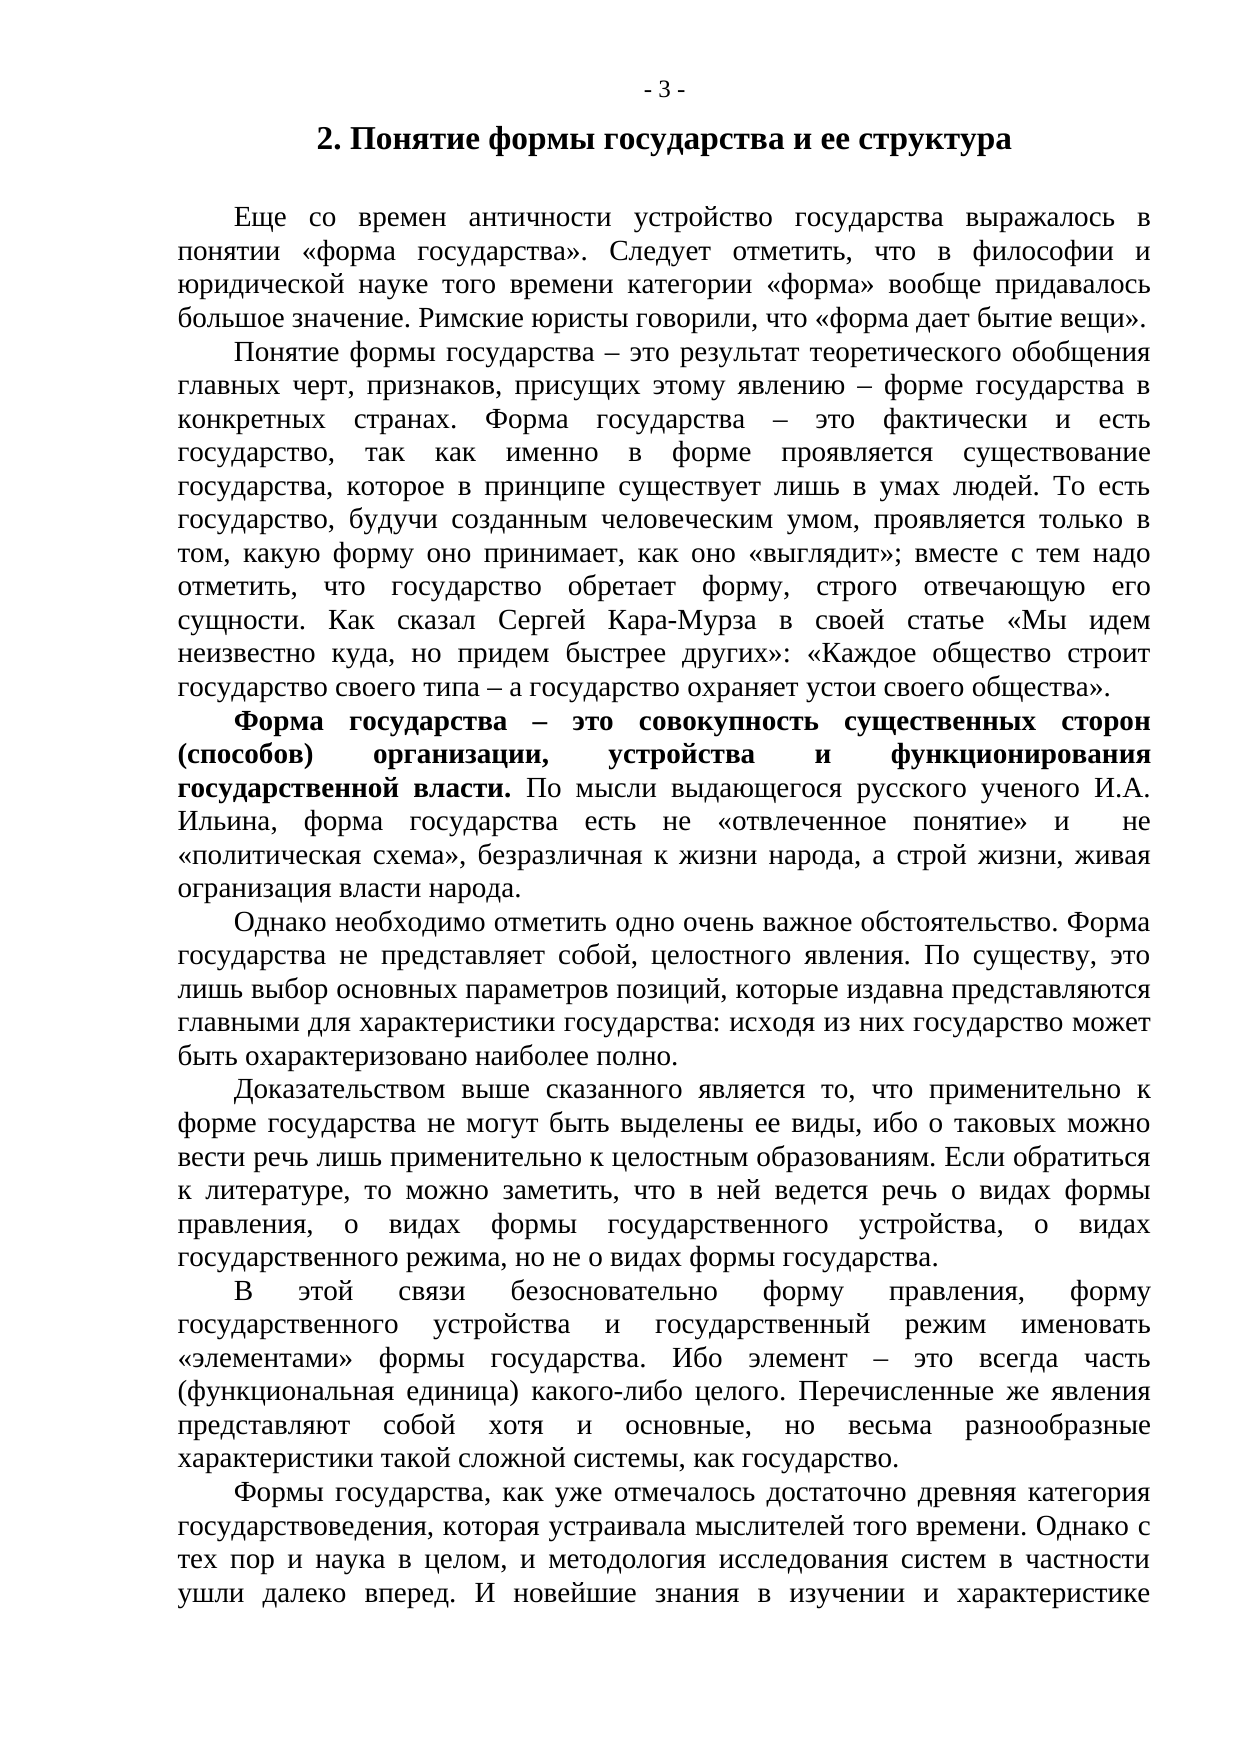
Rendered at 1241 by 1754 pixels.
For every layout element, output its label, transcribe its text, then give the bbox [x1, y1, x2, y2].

text Еще со времен античности устройство государства выражалось в понятии «форма государства». Следует отметить, что в философии и юридической науке того времени категории «форма» вообще придавалось большое значение. Римские юристы говорили, что «форма дает бытие вещи». [177, 199, 1152, 334]
text Понятие формы государства – это результат теоретического обобщения главных черт, признаков, присущих этому явлению – форме государства в конкретных странах. Форма государства – это фактически и есть государство, так как именно в форме проявляется существование государства, которое в принципе существует лишь в умах людей. То есть государство, будучи созданным человеческим умом, проявляется только в том, какую форму оно принимает, как оно «выглядит»; вместе с тем надо отметить, что государство обретает форму, строго отвечающую его сущности. Как сказал Сергей Кара-Мурза в своей статье «Мы идем неизвестно куда, но придем быстрее других»: «Каждое общество строит государство своего типа – а государство охраняет устои своего общества». [177, 334, 1152, 703]
text В этой связи безосновательно форму правления, форму государственного устройства и государственный режим именовать «элементами» формы государства. Ибо элемент – это всегда часть (функциональная единица) какого-либо целого. Перечисленные же явления представляют собой хотя и основные, но весьма разнообразные характеристики такой сложной системы, как государство. [177, 1273, 1152, 1474]
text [177, 1474, 1152, 1608]
text 2. Понятие формы государства и ее структура [177, 118, 1152, 156]
text Однако необходимо отметить одно очень важное обстоятельство. Форма государства не представляет собой, целостного явления. По существу, это лишь выбор основных параметров позиций, которые издавна представляются главными для характеристики государства: исходя из них государство может быть охарактеризовано наиболее полно. [177, 904, 1152, 1072]
text Форма государства – это совокупность существенных сторон (способов) организации, устройства и функционирования государственной власти. По мысли выдающегося русского ученого И.А. Ильина, форма государства есть не «отвлеченное понятие» и не «политическая схема», безразличная к жизни народа, а строй жизни, живая огранизация власти народа. [177, 703, 1152, 904]
text Доказательством выше сказанного является то, что применительно к форме государства не могут быть выделены ее виды, ибо о таковых можно вести речь лишь применительно к целостным образованиям. Если обратиться к литературе, то можно заметить, что в ней ведется речь о видах формы правления, о видах формы государственного устройства, о видах государственного режима, но не о видах формы государства. [177, 1072, 1152, 1273]
